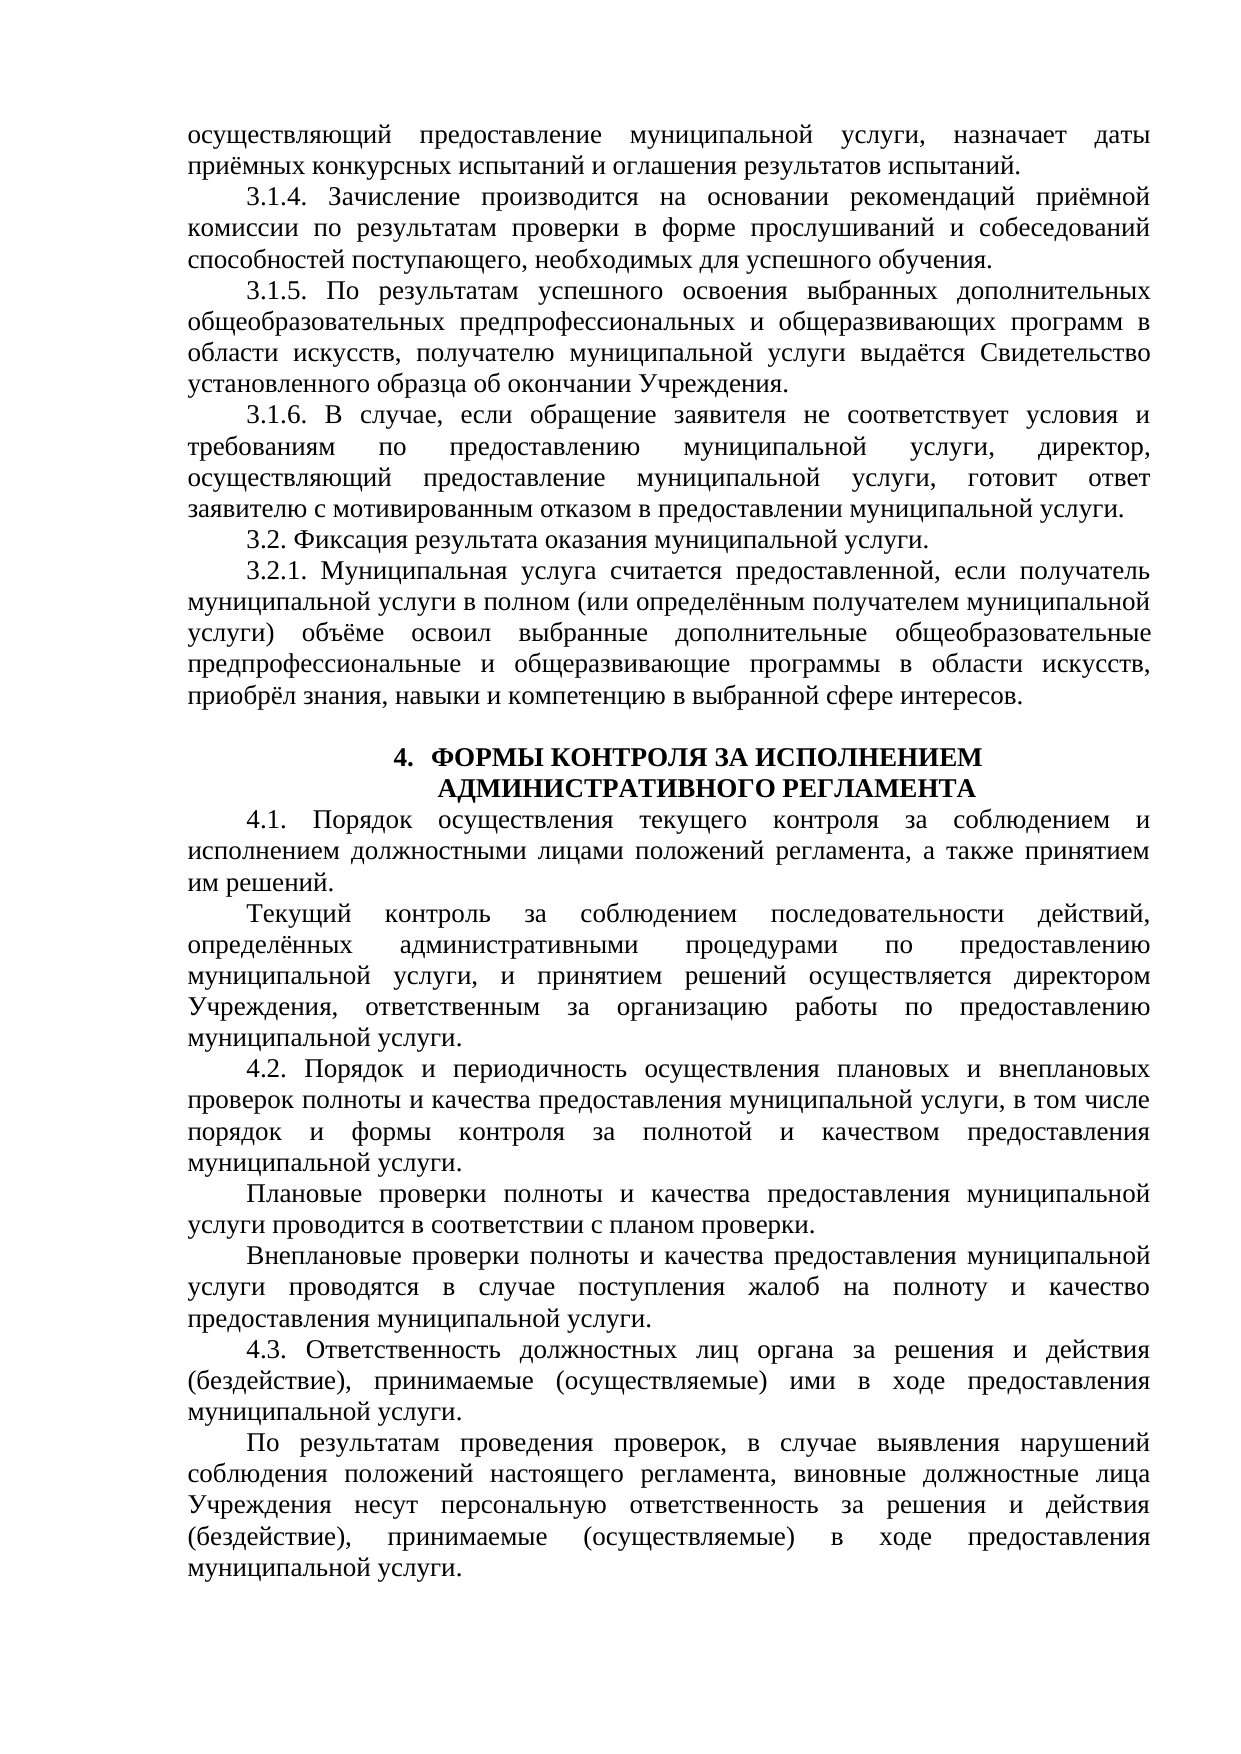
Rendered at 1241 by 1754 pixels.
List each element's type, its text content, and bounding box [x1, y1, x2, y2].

text 4.3. Ответственность должностных лиц органа за решения и действия (бездействие), принимаемые (осуществляемые) ими в ходе предоставления муниципальной услуги. [187, 1333, 1152, 1426]
text 3.1.4. Зачисление производится на основании рекомендаций приёмной комиссии по результатам проверки в форме прослушиваний и собеседований способностей поступающего, необходимых для успешного обучения. [187, 180, 1152, 274]
text Внеплановые проверки полноты и качества предоставления муниципальной услуги проводятся в случае поступления жалоб на полноту и качество предоставления муниципальной услуги. [187, 1239, 1152, 1333]
text 3.1.6. В случае, если обращение заявителя не соответствует условия и требованиям по предоставлению муниципальной услуги, директор, осуществляющий предоставление муниципальной услуги, готовит ответ заявителю с мотивированным отказом в предоставлении муниципальной услуги. [187, 398, 1152, 523]
text 4.1. Порядок осуществления текущего контроля за соблюдением и исполнением должностными лицами положений регламента, а также принятием им решений. [187, 803, 1152, 897]
text 3.1.5. По результатам успешного освоения выбранных дополнительных общеобразовательных предпрофессиональных и общеразвивающих программ в области искусств, получателю муниципальной услуги выдаётся Свидетельство установленного образца об окончании Учреждения. [187, 274, 1152, 398]
text Текущий контроль за соблюдением последовательности действий, определённых административными процедурами по предоставлению муниципальной услуги, и принятием решений осуществляется директором Учреждения, ответственным за организацию работы по предоставлению муниципальной услуги. [187, 897, 1152, 1052]
list ФОРМЫ КОНТРОЛЯ ЗА ИСПОЛНЕНИЕМ АДМИНИСТРАТИВНОГО РЕГЛАМЕНТА [225, 741, 1152, 803]
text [187, 118, 1152, 180]
text 3.2. Фиксация результата оказания муниципальной услуги. [187, 523, 1152, 554]
text По результатам проведения проверок, в случае выявления нарушений соблюдения положений настоящего регламента, виновные должностные лица Учреждения несут персональную ответственность за решения и действия (бездействие), принимаемые (осуществляемые) в ходе предоставления муниципальной услуги. [187, 1426, 1152, 1582]
text 3.2.1. Муниципальная услуга считается предоставленной, если получатель муниципальной услуги в полном (или определённым получателем муниципальной услуги) объёме освоил выбранные дополнительные общеобразовательные предпрофессиональные и общеразвивающие программы в области искусств, приобрёл знания, навыки и компетенцию в выбранной сфере интересов. [187, 554, 1152, 710]
text Плановые проверки полноты и качества предоставления муниципальной услуги проводится в соответствии с планом проверки. [187, 1177, 1152, 1239]
text 4.2. Порядок и периодичность осуществления плановых и внеплановых проверок полноты и качества предоставления муниципальной услуги, в том числе порядок и формы контроля за полнотой и качеством предоставления муниципальной услуги. [187, 1052, 1152, 1177]
